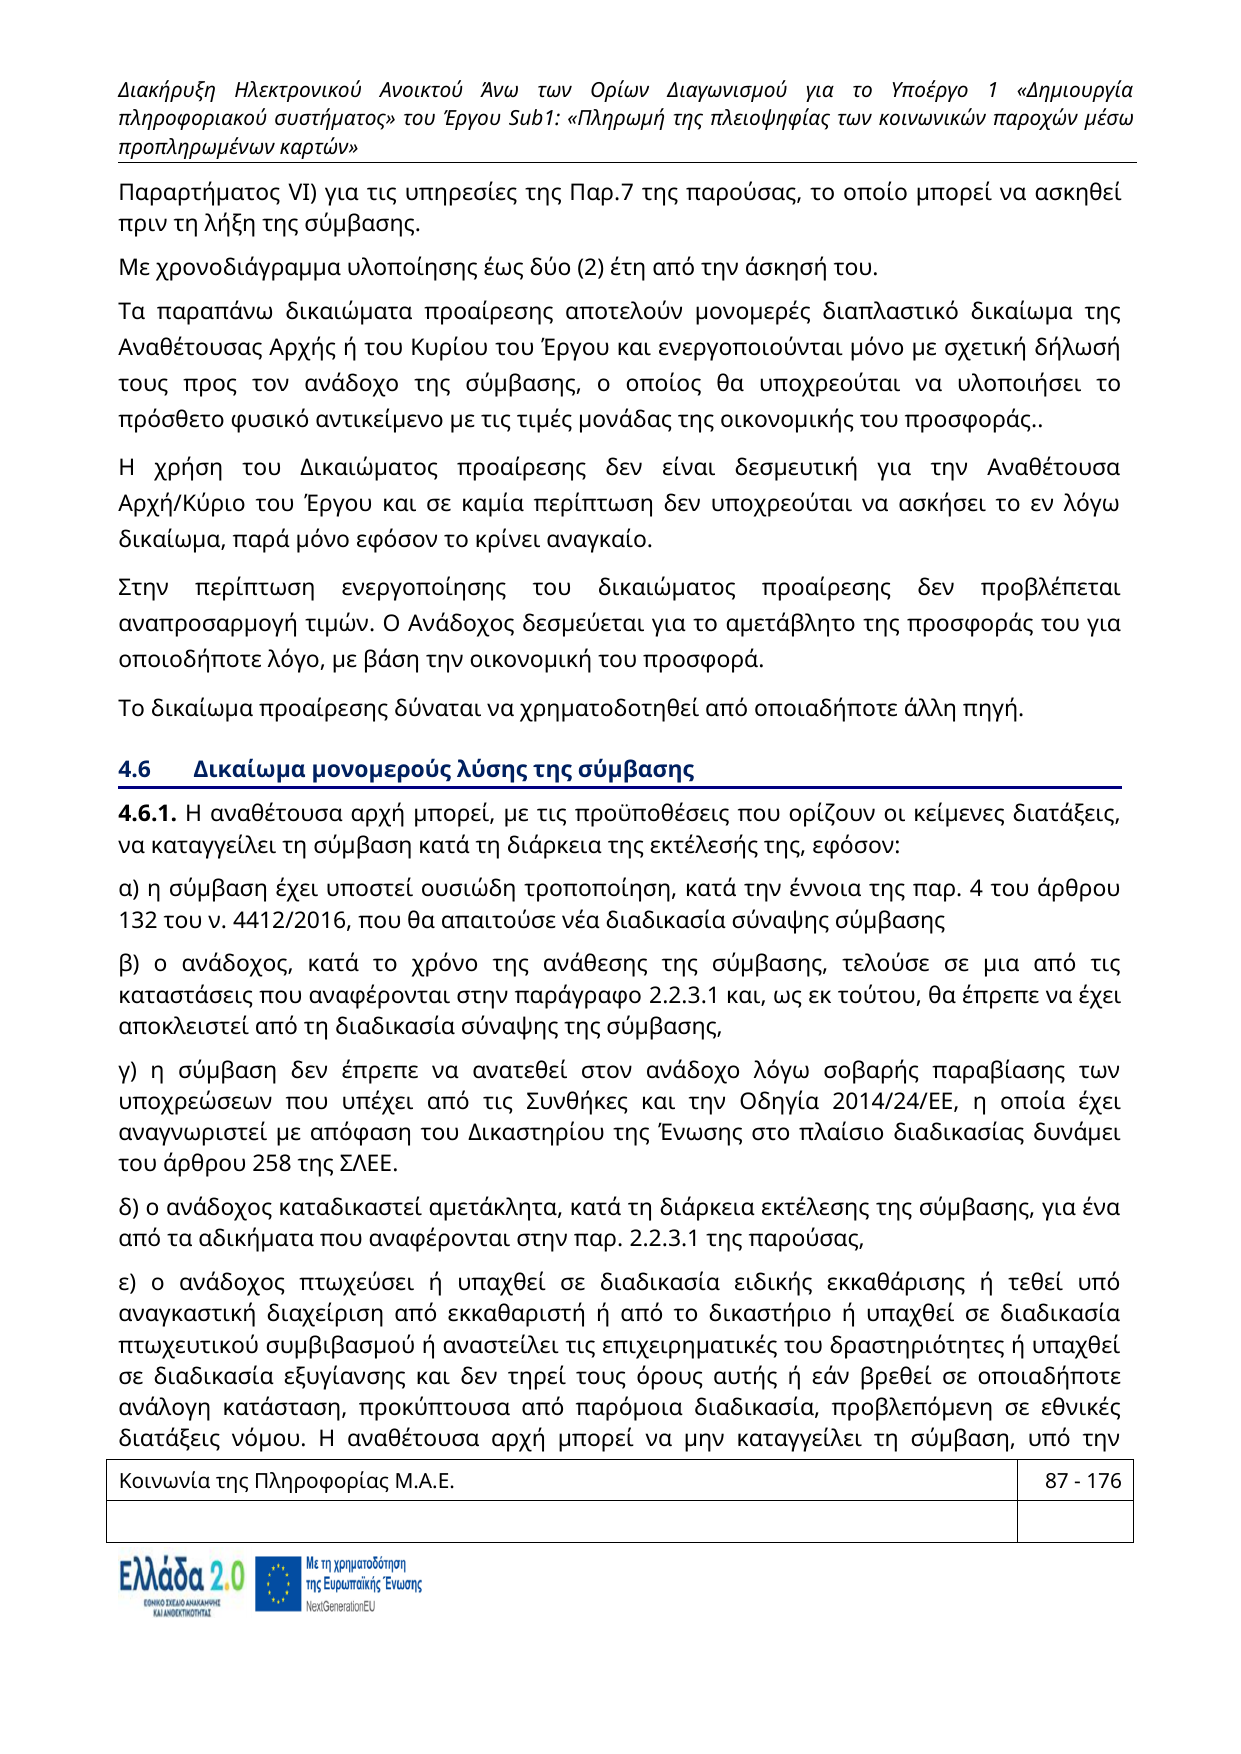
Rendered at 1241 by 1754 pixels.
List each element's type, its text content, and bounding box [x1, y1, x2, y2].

text Στην περίπτωση ενεργοποίησης του δικαιώματος προαίρεσης δεν προβλέπεται αναπροσαρμογή τιμών. Ο Ανάδοχος δεσμεύεται για το αμετάβλητο της προσφοράς του για οποιοδήποτε λόγο, με βάση την οικονομική του προσφορά. [118, 571, 1122, 674]
text Τα παραπάνω δικαιώματα προαίρεσης αποτελούν μονομερές διαπλαστικό δικαίωμα της Αναθέτουσας Αρχής ή του Κυρίου του Έργου και ενεργοποιούνται μόνο με σχετική δήλωσή τους προς τον ανάδοχο της σύμβασης, ο οποίος θα υποχρεούται να υλοποιήσει το πρόσθετο φυσικό αντικείμενο με τις τιμές μονάδας της οικονομικής του προσφοράς.. [118, 295, 1122, 434]
text γ) η σύμβαση δεν έπρεπε να ανατεθεί στον ανάδοχο λόγω σοβαρής παραβίασης των υποχρεώσεων που υπέχει από τις Συνθήκες και την Οδηγία 2014/24/ΕΕ, η οποία έχει αναγνωριστεί με απόφαση του Δικαστηρίου της Ένωσης στο πλαίσιο διαδικασίας δυνάμει του άρθρου 258 της ΣΛΕΕ. [118, 1053, 1122, 1178]
text Το δικαίωμα προαίρεσης δύναται να χρηματοδοτηθεί από οποιαδήποτε άλλη πηγή. [118, 692, 1122, 723]
subtitle Δικαίωμα μονομερούς λύσης της σύμβασης [118, 752, 1122, 786]
text Η χρήση του Δικαιώματος προαίρεσης δεν είναι δεσμευτική για την Αναθέτουσα Αρχή/Κύριο του Έργου και σε καμία περίπτωση δεν υποχρεούται να ασκήσει το εν λόγω δικαίωμα, παρά μόνο εφόσον το κρίνει αναγκαίο. [118, 451, 1122, 554]
picture [118, 1547, 427, 1618]
text α) η σύμβαση έχει υποστεί ουσιώδη τροποποίηση, κατά την έννοια της παρ. 4 του άρθρου 132 του ν. 4412/2016, που θα απαιτούσε νέα διαδικασία σύναψης σύμβασης [118, 872, 1122, 935]
text 4.6.1. Η αναθέτουσα αρχή μπορεί, με τις προϋποθέσεις που ορίζουν οι κείμενες διατάξεις, να καταγγείλει τη σύμβαση κατά τη διάρκεια της εκτέλεσής της, εφόσον: [118, 797, 1122, 860]
text δ) ο ανάδοχος καταδικαστεί αμετάκλητα, κατά τη διάρκεια εκτέλεσης της σύμβασης, για ένα από τα αδικήματα που αναφέρονται στην παρ. 2.2.3.1 της παρούσας, [118, 1191, 1122, 1253]
text β) ο ανάδοχος, κατά το χρόνο της ανάθεσης της σύμβασης, τελούσε σε μια από τις καταστάσεις που αναφέρονται στην παράγραφο 2.2.3.1 και, ως εκ τούτου, θα έπρεπε να έχει αποκλειστεί από τη διαδικασία σύναψης της σύμβασης, [118, 947, 1122, 1041]
text Με χρονοδιάγραμμα υλοποίησης έως δύο (2) έτη από την άσκησή του. [118, 251, 1122, 282]
